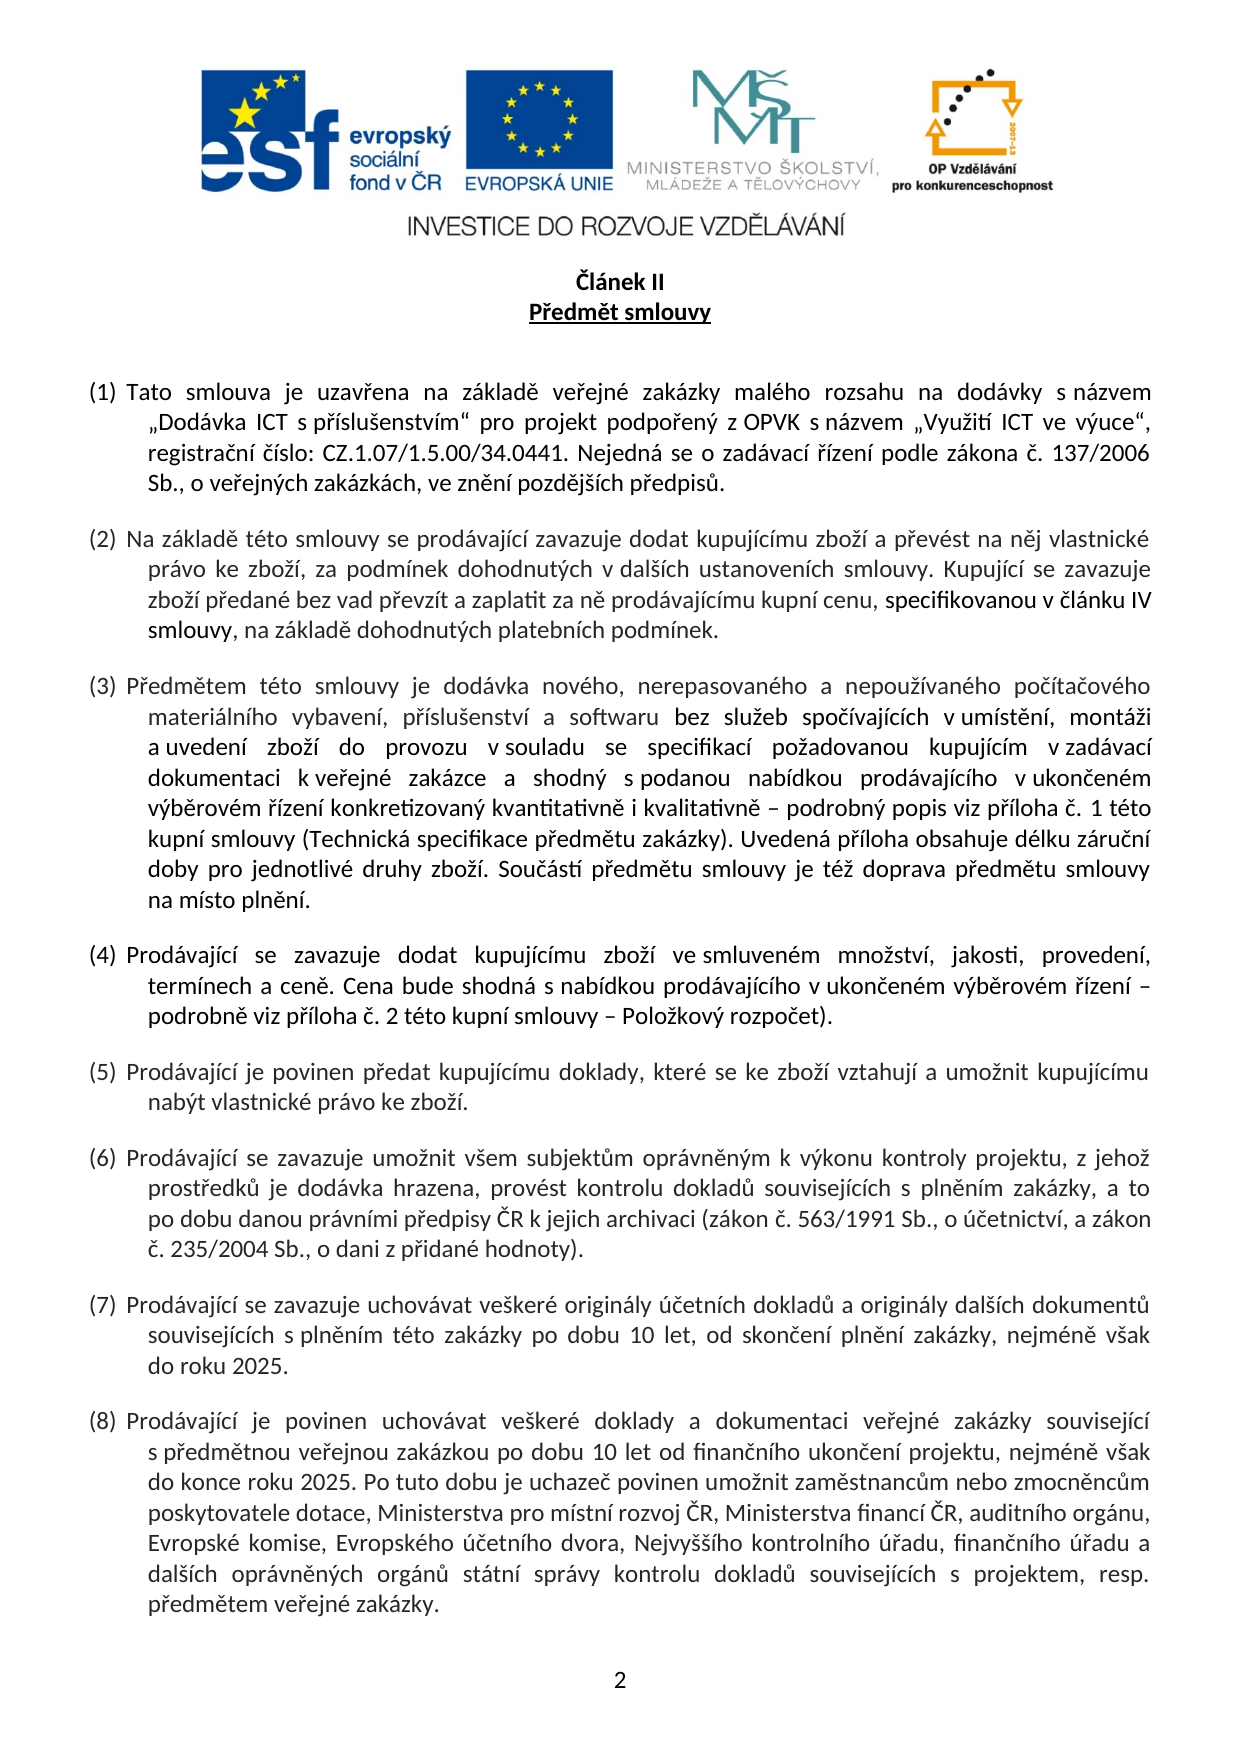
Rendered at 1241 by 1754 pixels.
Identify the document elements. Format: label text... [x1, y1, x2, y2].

list Prodávající je povinen předat kupujícímu doklady, které se ke zboží vztahují a umožnit kupujícímu nabýt vlastnické právo ke zboží. [89, 1056, 1152, 1117]
list Prodávající se zavazuje dodat kupujícímu zboží ve smluveném množství, jakosti, provedení, termínech a ceně. Cena bude shodná s nabídkou prodávajícího v ukončeném výběrovém řízení – podrobně viz příloha č. 2 této kupní smlouvy – Položkový rozpočet). [89, 939, 1152, 1031]
picture [156, 31, 1084, 266]
list Předmětem této smlouvy je dodávka nového, nerepasovaného a nepoužívaného počítačového materiálního vybavení, příslušenství a softwaru bez služeb spočívajících v umístění, montáži a uvedení zboží do provozu v souladu se specifikací požadovanou kupujícím v zadávací dokumentaci k veřejné zakázce a shodný s podanou nabídkou prodávajícího v ukončeném výběrovém řízení konkretizovaný kvantitativně i kvalitativně – podrobný popis viz příloha č. 1 této kupní smlouvy (Technická specifikace předmětu zakázky). Uvedená příloha obsahuje délku záruční doby pro jednotlivé druhy zboží. Součástí předmětu smlouvy je též doprava předmětu smlouvy na místo plnění. [89, 670, 1152, 914]
text Článek II [89, 266, 1152, 296]
list Na základě této smlouvy se prodávající zavazuje dodat kupujícímu zboží a převést na něj vlastnické právo ke zboží, za podmínek dohodnutých v dalších ustanoveních smlouvy. Kupující se zavazuje zboží předané bez vad převzít a zaplatit za ně prodávajícímu kupní cenu, specifikovanou v článku IV smlouvy, na základě dohodnutých platebních podmínek. [89, 523, 1152, 645]
list Prodávající je povinen uchovávat veškeré doklady a dokumentaci veřejné zakázky související s předmětnou veřejnou zakázkou po dobu 10 let od finančního ukončení projektu, nejméně však do konce roku 2025. Po tuto dobu je uchazeč povinen umožnit zaměstnancům nebo zmocněncům poskytovatele dotace, Ministerstva pro místní rozvoj ČR, Ministerstva financí ČR, auditního orgánu, Evropské komise, Evropského účetního dvora, Nejvyššího kontrolního úřadu, finančního úřadu a dalších oprávněných orgánů státní správy kontrolu dokladů souvisejících s projektem, resp. předmětem veřejné zakázky. [89, 1406, 1152, 1619]
list Prodávající se zavazuje umožnit všem subjektům oprávněným k výkonu kontroly projektu, z jehož prostředků je dodávka hrazena, provést kontrolu dokladů souvisejících s plněním zakázky, a to po dobu danou právními předpisy ČR k jejich archivaci (zákon č. 563/1991 Sb., o účetnictví, a zákon č. 235/2004 Sb., o dani z přidané hodnoty). [89, 1142, 1152, 1264]
list Prodávající se zavazuje uchovávat veškeré originály účetních dokladů a originály dalších dokumentů souvisejících s plněním této zakázky po dobu 10 let, od skončení plnění zakázky, nejméně však do roku 2025. [89, 1289, 1152, 1381]
text Předmět smlouvy [89, 296, 1152, 327]
list Tato smlouva je uzavřena na základě veřejné zakázky malého rozsahu na dodávky s názvem „Dodávka ICT s příslušenstvím“ pro projekt podpořený z OPVK s názvem „Využití ICT ve výuce“, registrační číslo: CZ.1.07/1.5.00/34.0441. Nejedná se o zadávací řízení podle zákona č. 137/2006 Sb., o veřejných zakázkách, ve znění pozdějších předpisů. [89, 376, 1152, 498]
